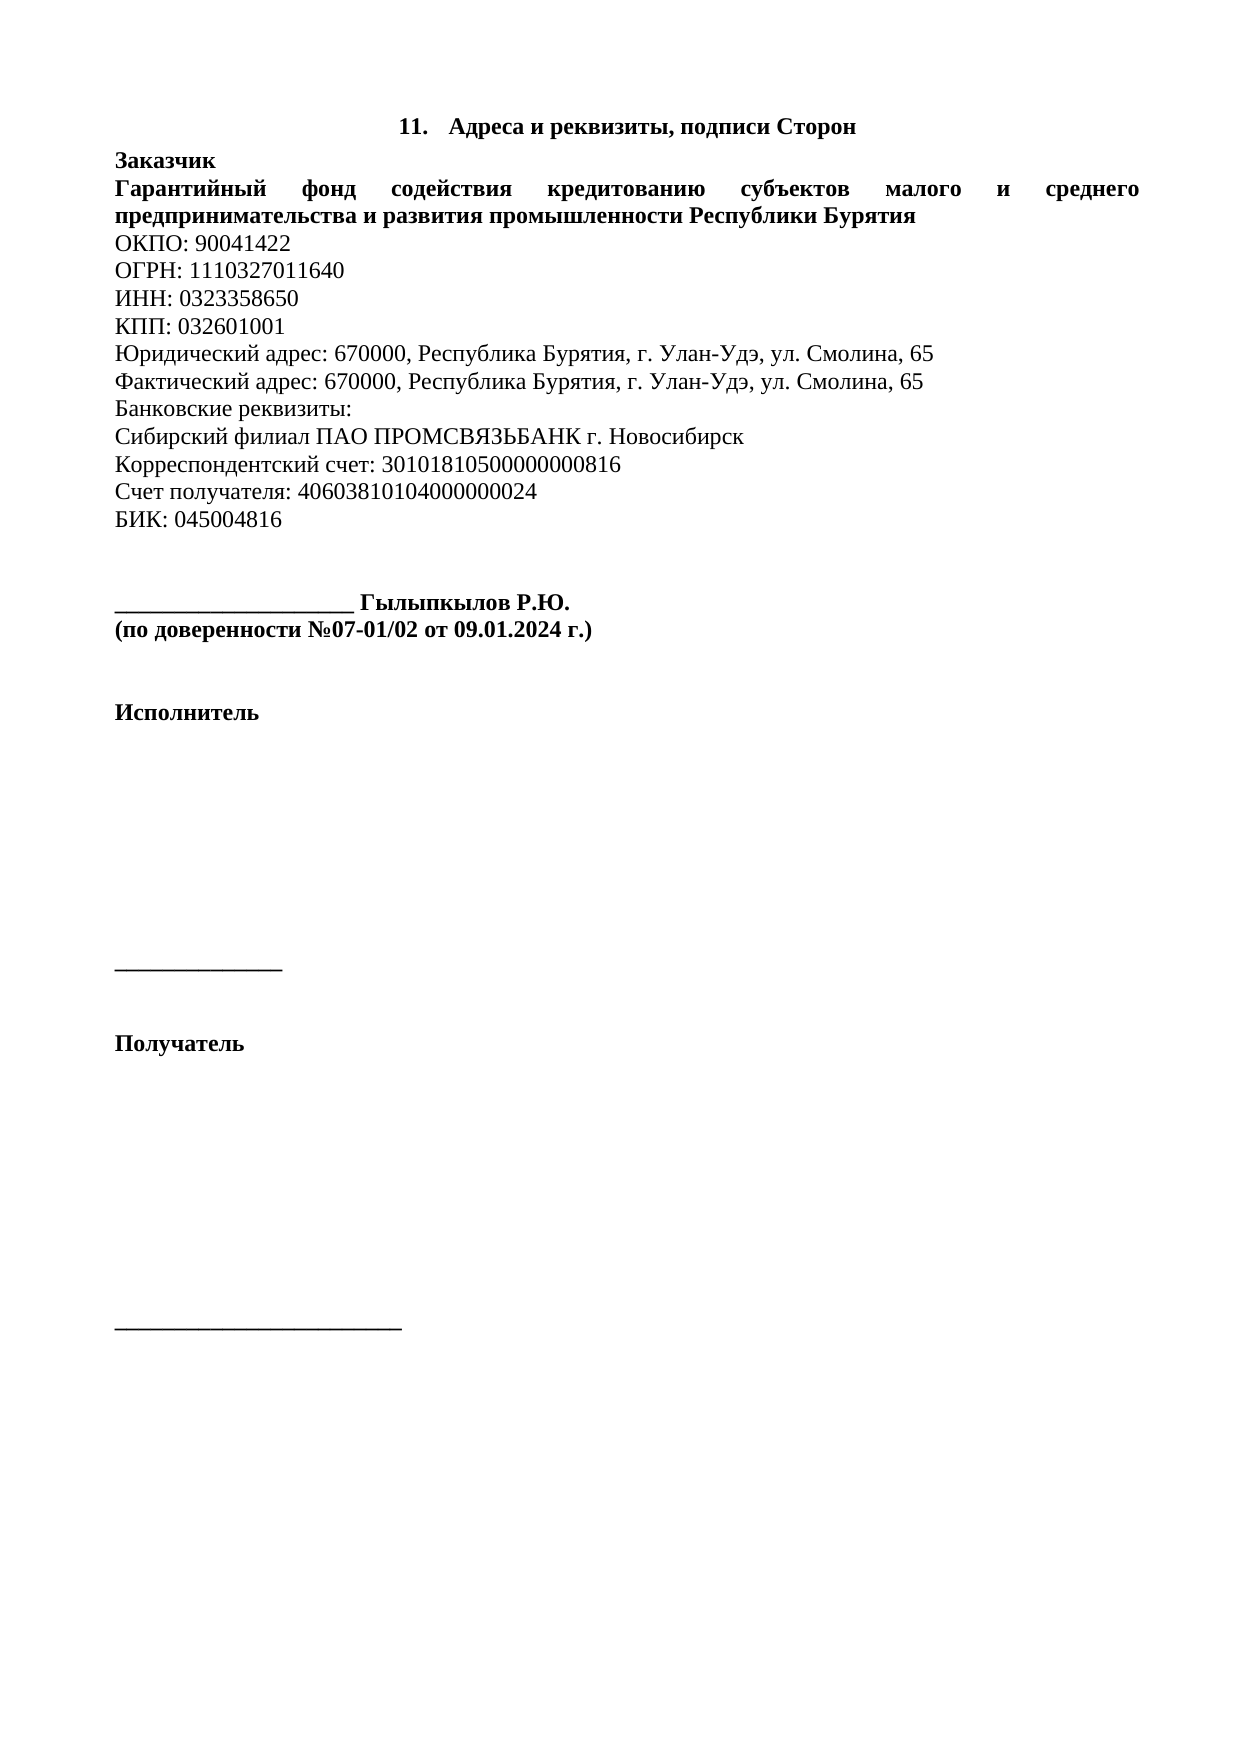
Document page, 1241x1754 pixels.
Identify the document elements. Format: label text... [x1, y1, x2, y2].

list Адреса и реквизиты, подписи Сторон [103, 89, 1152, 146]
table_header Заказчик Гарантийный фонд содействия кредитованию субъектов малого и среднего предпринимательства и развития промышленности Республики Бурятия ОКПО: 90041422 ОГРН: 1110327011640 ИНН: 0323358650 КПП: 032601001 Юридический адрес: 670000, Республика Бурятия, г. Улан-Удэ, ул. Смолина, 65 Фактический адрес: 670000, Республика Бурятия, г. Улан-Удэ, ул. Смолина, 65 Банковские реквизиты: Сибирский филиал ПАО ПРОМСВЯЗЬБАНК г. Новосибирск Корреспондентский счет: 30101810500000000816 Счет получателя: 40603810104000000024 БИК: 045004816 ____________________ Гылыпкылов Р.Ю. (по доверенности №07-01/02 от 09.01.2024 г.) Исполнитель ______________ Получатель ________________________ [103, 146, 1152, 1581]
